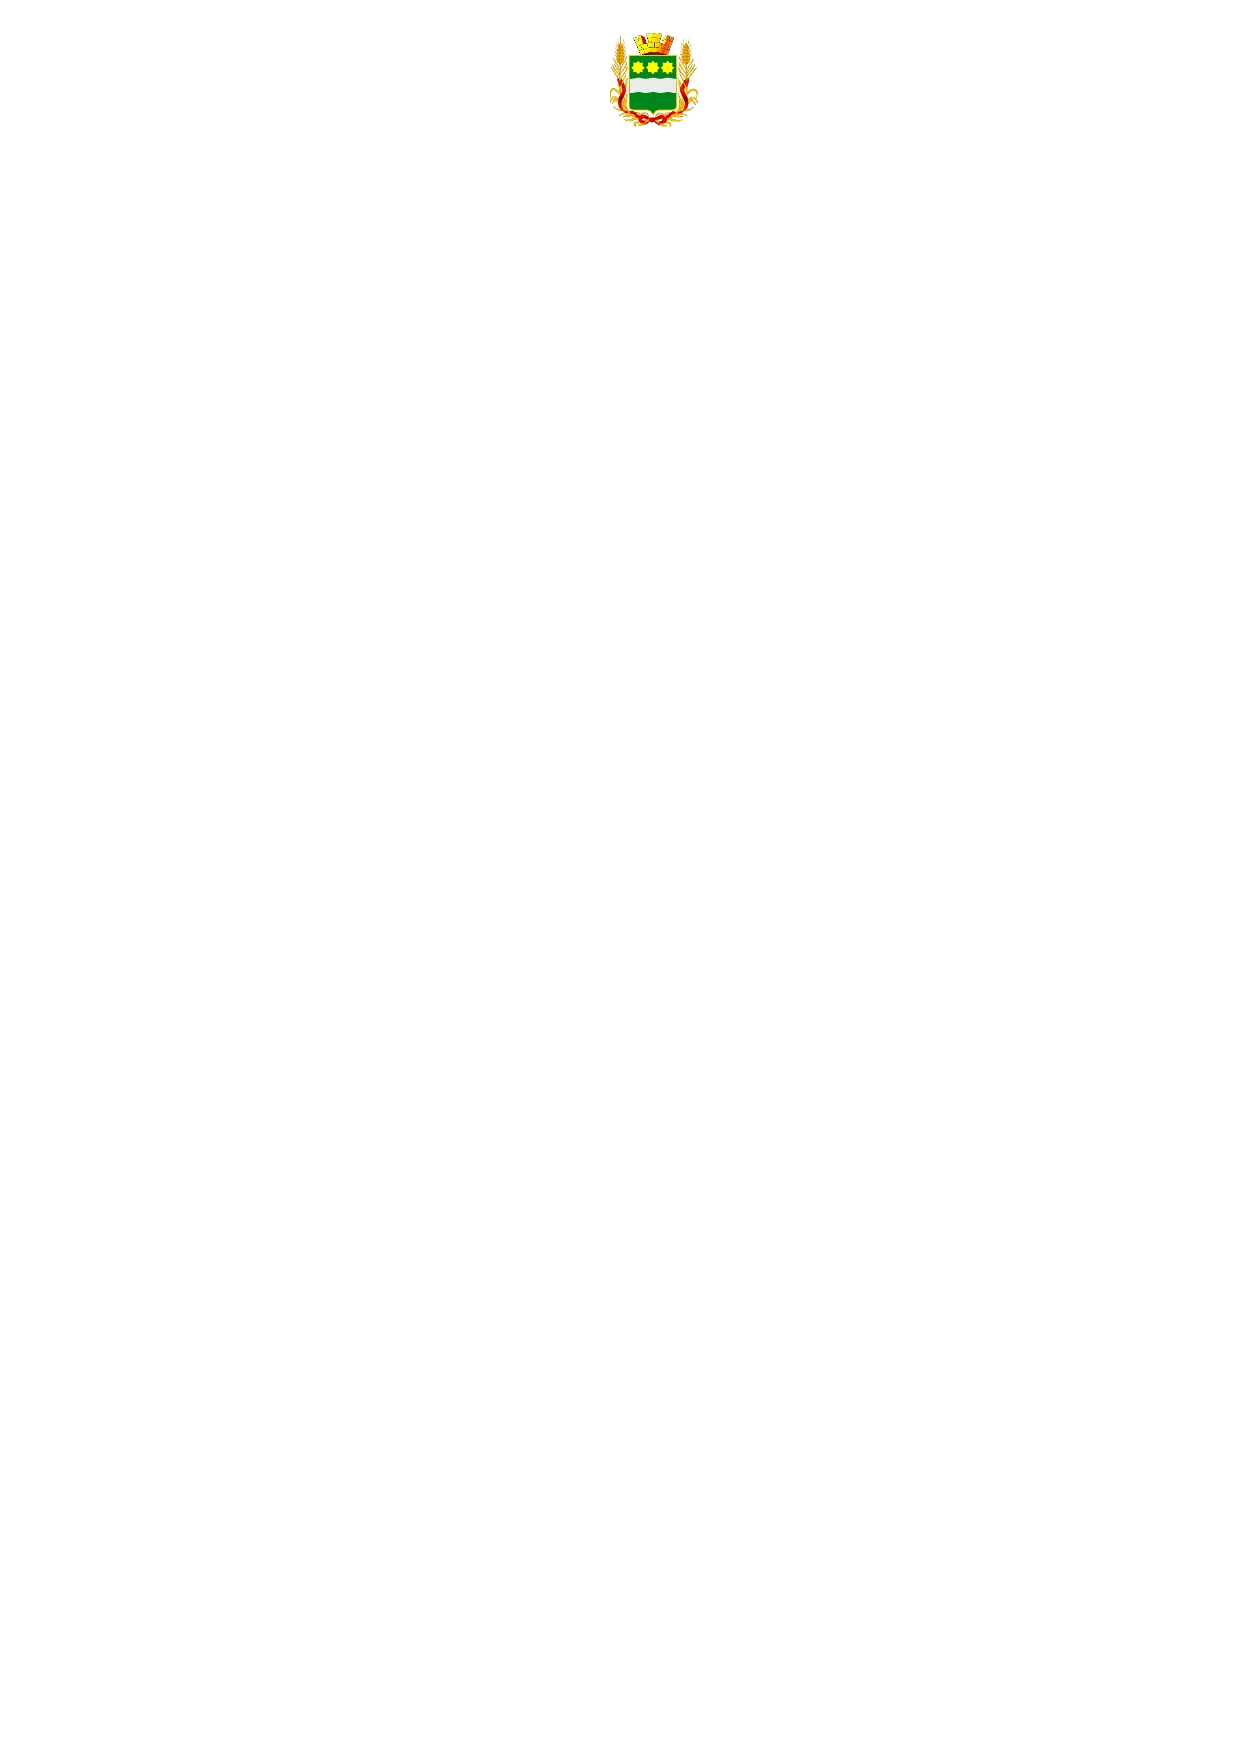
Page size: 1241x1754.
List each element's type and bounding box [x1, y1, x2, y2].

picture [608, 32, 699, 127]
